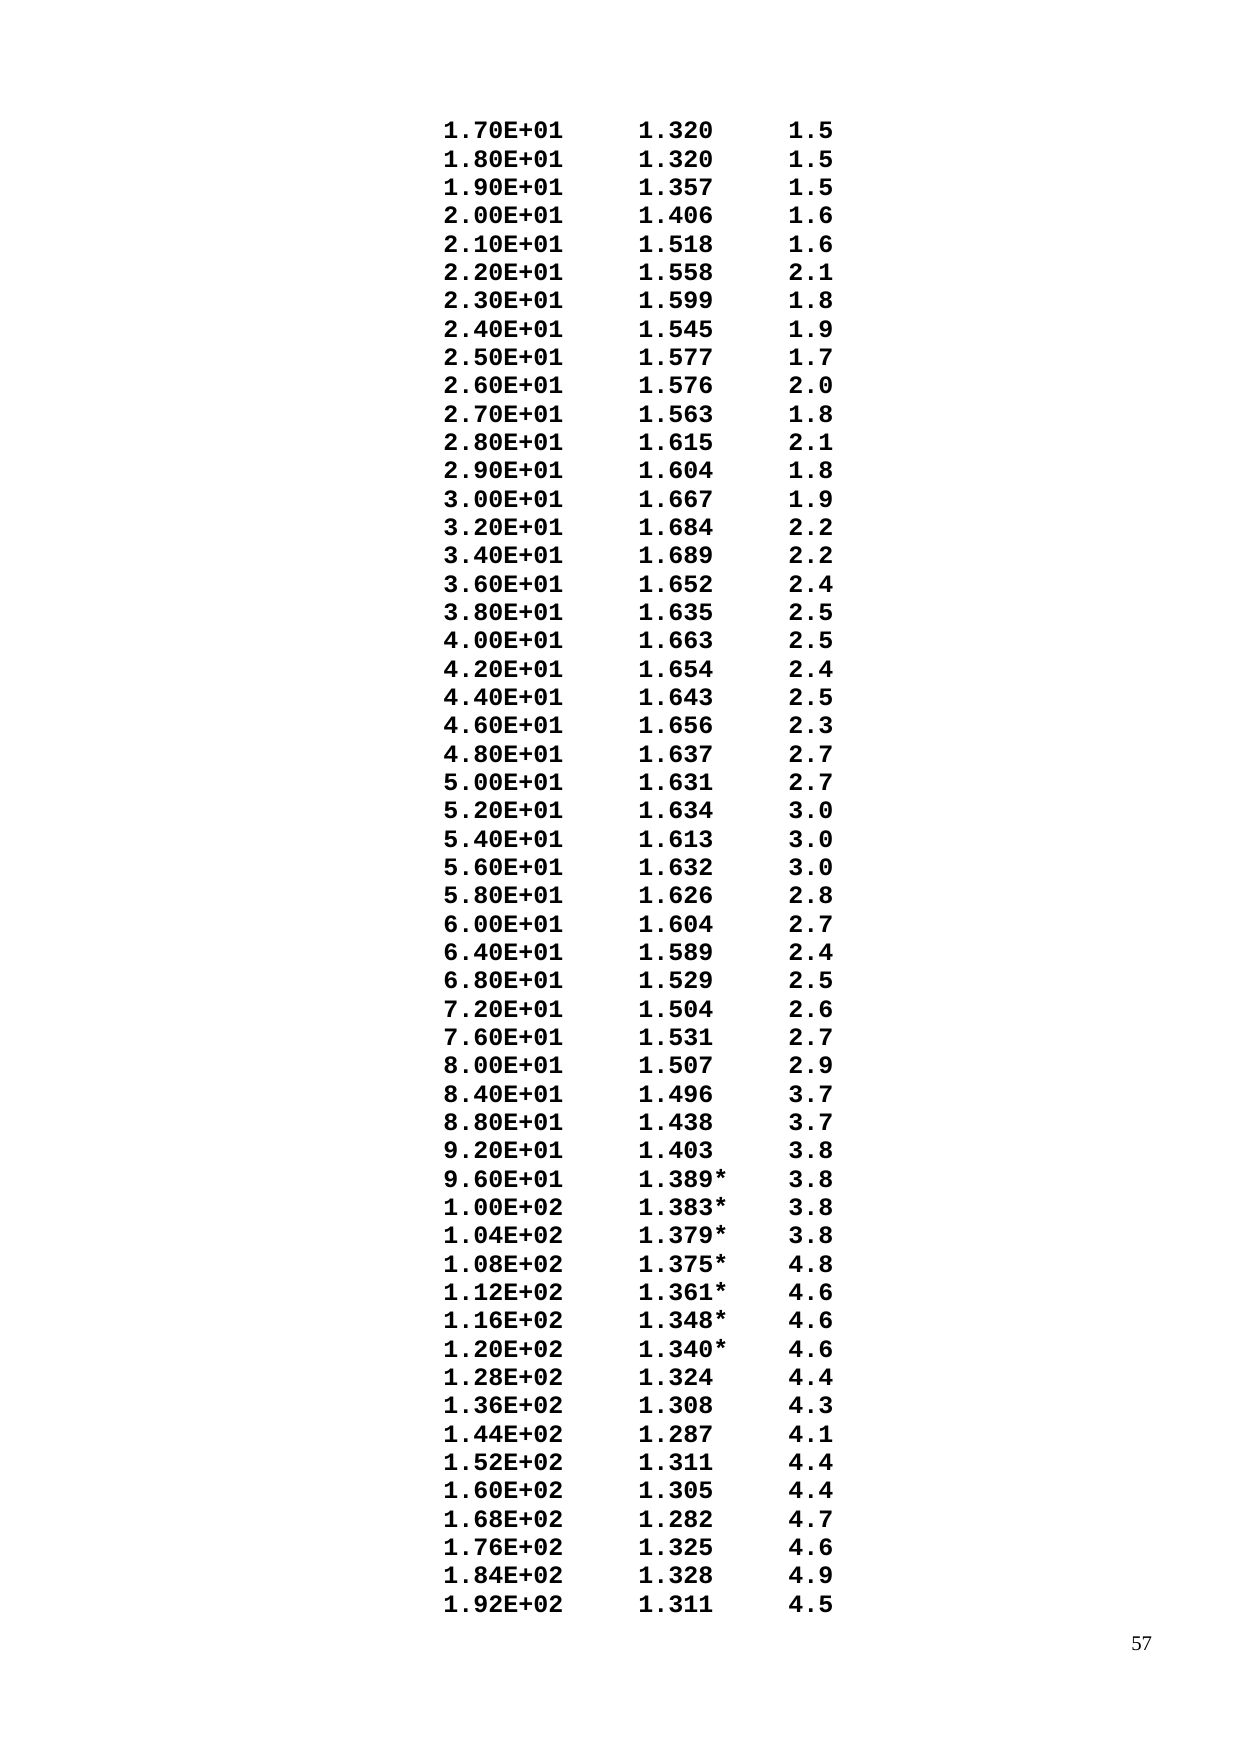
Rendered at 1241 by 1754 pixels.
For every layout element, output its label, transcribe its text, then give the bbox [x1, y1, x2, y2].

text 1.20E+02 1.340* 4.6 [177, 1336, 1152, 1365]
text 1.76E+02 1.325 4.6 [177, 1535, 1152, 1563]
text 1.16E+02 1.348* 4.6 [177, 1308, 1152, 1336]
text 1.12E+02 1.361* 4.6 [177, 1280, 1152, 1308]
text 1.00E+02 1.383* 3.8 [177, 1195, 1152, 1223]
text 6.00E+01 1.604 2.7 [177, 911, 1152, 940]
text 1.04E+02 1.379* 3.8 [177, 1223, 1152, 1251]
text 3.20E+01 1.684 2.2 [177, 515, 1152, 543]
text 2.40E+01 1.545 1.9 [177, 316, 1152, 345]
text 1.08E+02 1.375* 4.8 [177, 1251, 1152, 1280]
text 1.84E+02 1.328 4.9 [177, 1563, 1152, 1591]
text 6.40E+01 1.589 2.4 [177, 940, 1152, 968]
text 1.80E+01 1.320 1.5 [177, 146, 1152, 175]
text 7.60E+01 1.531 2.7 [177, 1025, 1152, 1053]
text 2.20E+01 1.558 2.1 [177, 260, 1152, 288]
text 2.30E+01 1.599 1.8 [177, 288, 1152, 316]
text 8.40E+01 1.496 3.7 [177, 1081, 1152, 1110]
text 1.70E+01 1.320 1.5 [177, 118, 1152, 146]
text 1.52E+02 1.311 4.4 [177, 1450, 1152, 1478]
text 1.28E+02 1.324 4.4 [177, 1365, 1152, 1393]
text 1.92E+02 1.311 4.5 [177, 1591, 1152, 1620]
text 3.40E+01 1.689 2.2 [177, 543, 1152, 571]
text 4.80E+01 1.637 2.7 [177, 741, 1152, 770]
text 5.80E+01 1.626 2.8 [177, 883, 1152, 911]
text 5.20E+01 1.634 3.0 [177, 798, 1152, 826]
text 7.20E+01 1.504 2.6 [177, 996, 1152, 1025]
text 1.44E+02 1.287 4.1 [177, 1421, 1152, 1450]
text 1.68E+02 1.282 4.7 [177, 1506, 1152, 1535]
text 5.40E+01 1.613 3.0 [177, 826, 1152, 855]
text 8.00E+01 1.507 2.9 [177, 1053, 1152, 1081]
text 2.60E+01 1.576 2.0 [177, 373, 1152, 401]
text 1.36E+02 1.308 4.3 [177, 1393, 1152, 1421]
text 5.60E+01 1.632 3.0 [177, 855, 1152, 883]
text 3.00E+01 1.667 1.9 [177, 486, 1152, 515]
text 2.90E+01 1.604 1.8 [177, 458, 1152, 486]
text 6.80E+01 1.529 2.5 [177, 968, 1152, 996]
text 2.70E+01 1.563 1.8 [177, 401, 1152, 430]
text 1.90E+01 1.357 1.5 [177, 175, 1152, 203]
text 4.20E+01 1.654 2.4 [177, 656, 1152, 685]
text 3.80E+01 1.635 2.5 [177, 600, 1152, 628]
text 4.40E+01 1.643 2.5 [177, 685, 1152, 713]
text 1.60E+02 1.305 4.4 [177, 1478, 1152, 1506]
text 2.10E+01 1.518 1.6 [177, 231, 1152, 260]
text 2.80E+01 1.615 2.1 [177, 430, 1152, 458]
text 5.00E+01 1.631 2.7 [177, 770, 1152, 798]
text 2.50E+01 1.577 1.7 [177, 345, 1152, 373]
text 4.00E+01 1.663 2.5 [177, 628, 1152, 656]
text 4.60E+01 1.656 2.3 [177, 713, 1152, 741]
text 8.80E+01 1.438 3.7 [177, 1110, 1152, 1138]
text 9.20E+01 1.403 3.8 [177, 1138, 1152, 1166]
text 2.00E+01 1.406 1.6 [177, 203, 1152, 231]
text 3.60E+01 1.652 2.4 [177, 571, 1152, 600]
text 9.60E+01 1.389* 3.8 [177, 1166, 1152, 1195]
